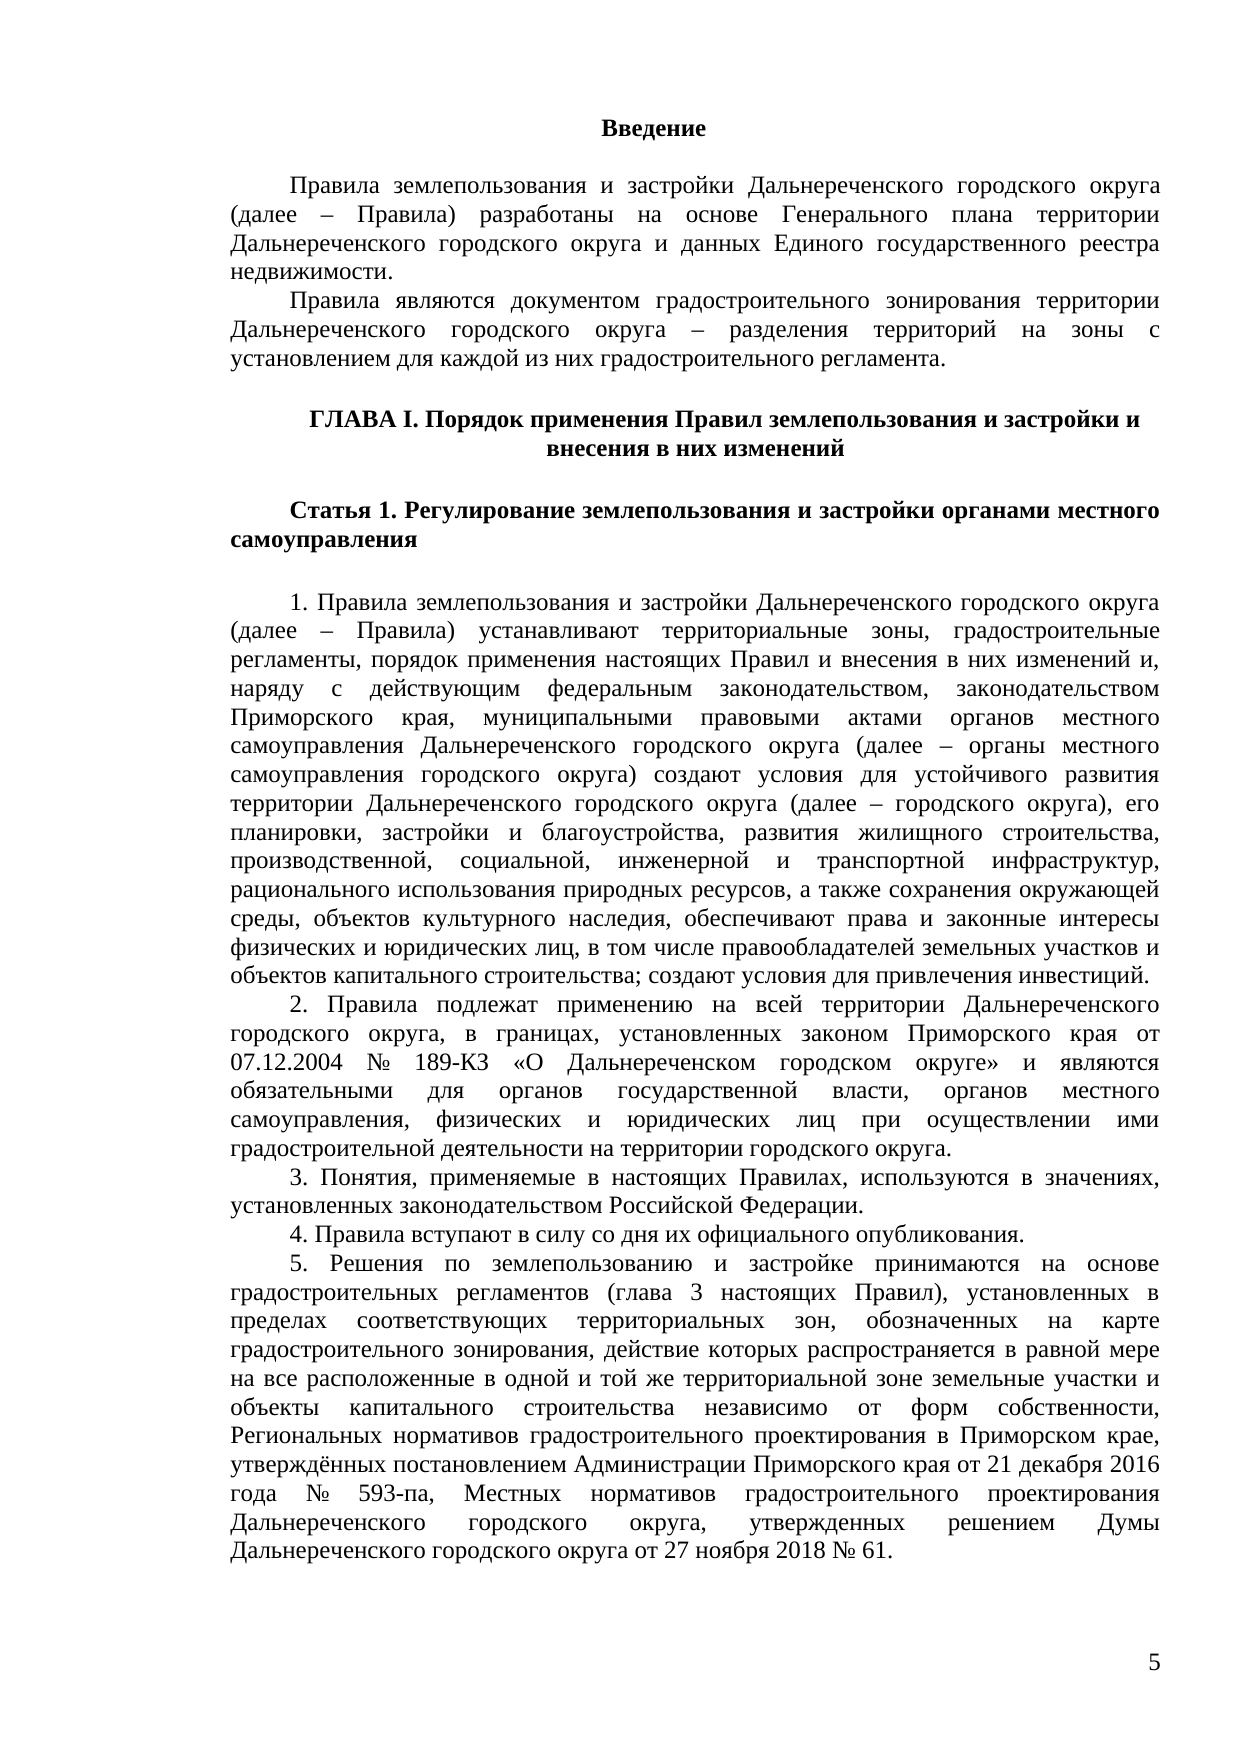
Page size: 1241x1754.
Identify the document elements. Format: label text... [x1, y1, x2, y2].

text 5. Решения по землепользованию и застройке принимаются на основе градостроительных регламентов (глава 3 настоящих Правил), установленных в пределах соответствующих территориальных зон, обозначенных на карте градостроительного зонирования, действие которых распространяется в равной мере на все расположенные в одной и той же территориальной зоне земельные участки и объекты капитального строительства независимо от форм собственности, Региональных нормативов градостроительного проектирования в Приморском крае, утверждённых постановлением Администрации Приморского края от 21 декабря 2016 года № 593-па, Местных нормативов градостроительного проектирования Дальнереченского городского округа, утвержденных решением Думы Дальнереченского городского округа от 27 ноября 2018 № 61. [230, 1248, 1161, 1564]
text Введение [147, 113, 1161, 141]
text Правила землепользования и застройки Дальнереченского городского округа (далее – Правила) разработаны на основе Генерального плана территории Дальнереченского городского округа и данных Единого государственного реестра недвижимости. [230, 170, 1161, 285]
text 1. Правила землепользования и застройки Дальнереченского городского округа (далее – Правила) устанавливают территориальные зоны, градостроительные регламенты, порядок применения настоящих Правил и внесения в них изменений и, наряду с действующим федеральным законодательством, законодательством Приморского края, муниципальными правовыми актами органов местного самоуправления Дальнереченского городского округа (далее – органы местного самоуправления городского округа) создают условия для устойчивого развития территории Дальнереченского городского округа (далее – городского округа), его планировки, застройки и благоустройства, развития жилищного строительства, производственной, социальной, инженерной и транспортной инфраструктур, рационального использования природных ресурсов, а также сохранения окружающей среды, объектов культурного наследия, обеспечивают права и законные интересы физических и юридических лиц, в том числе правообладателей земельных участков и объектов капитального строительства; создают условия для привлечения инвестиций. [230, 587, 1161, 989]
text 4. Правила вступают в силу со дня их официального опубликования. [230, 1219, 1161, 1248]
text ГЛАВА I. Порядок применения Правил землепользования и застройки и внесения в них изменений [230, 404, 1161, 462]
text Правила являются документом градостроительного зонирования территории Дальнереченского городского округа – разделения территорий на зоны с установлением для каждой из них градостроительного регламента. [230, 285, 1161, 371]
text 2. Правила подлежат применению на всей территории Дальнереченского городского округа, в границах, установленных законом Приморского края от 07.12.2004 № 189-КЗ «О Дальнереченском городском округе» и являются обязательными для органов государственной власти, органов местного самоуправления, физических и юридических лиц при осуществлении ими градостроительной деятельности на территории городского округа. [230, 989, 1161, 1162]
text Статья 1. Регулирование землепользования и застройки органами местного самоуправления [230, 496, 1161, 553]
text 3. Понятия, применяемые в настоящих Правилах, используются в значениях, установленных законодательством Российской Федерации. [230, 1162, 1161, 1219]
